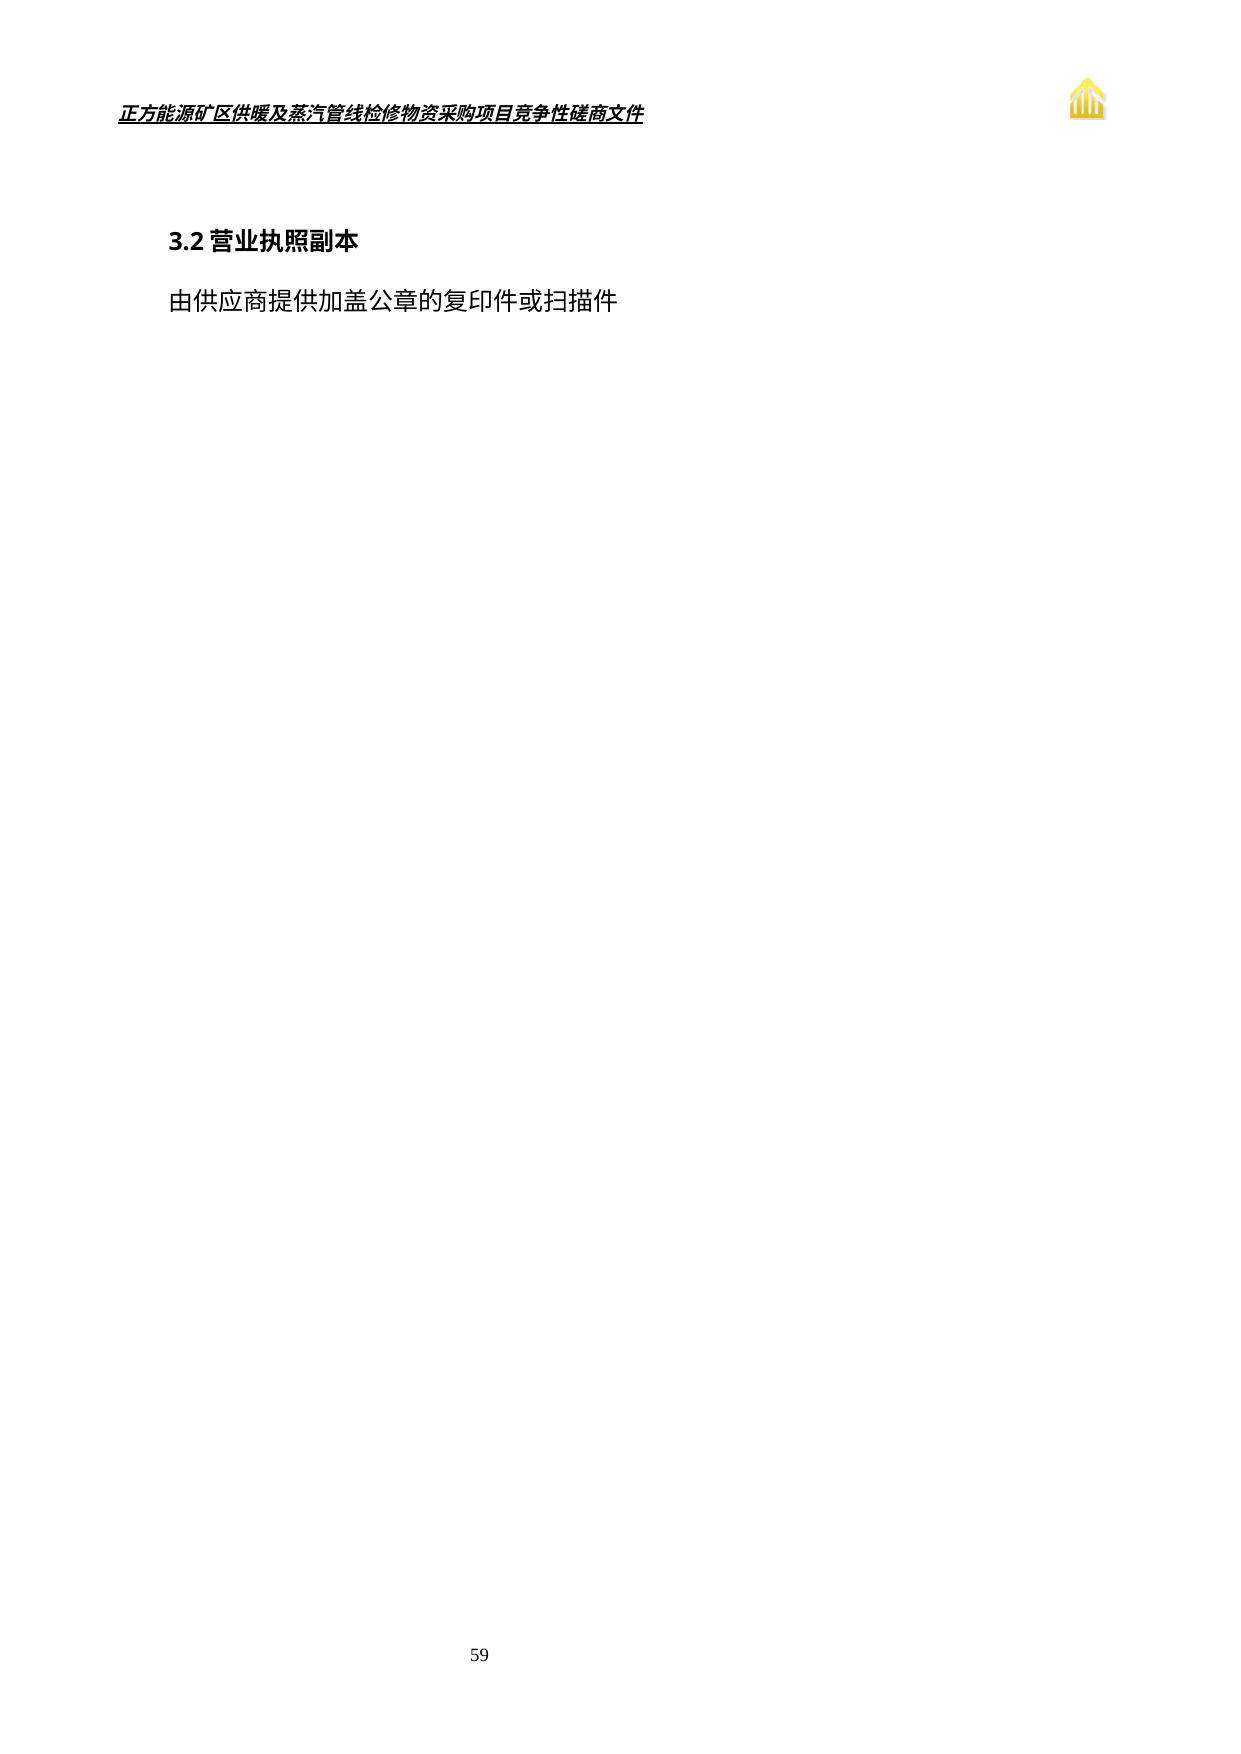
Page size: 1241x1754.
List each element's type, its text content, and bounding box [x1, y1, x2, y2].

picture [1060, 73, 1115, 122]
text 3.2营业执照副本 [118, 209, 1122, 269]
text 由供应商提供加盖公章的复印件或扫描件 [118, 269, 1122, 330]
